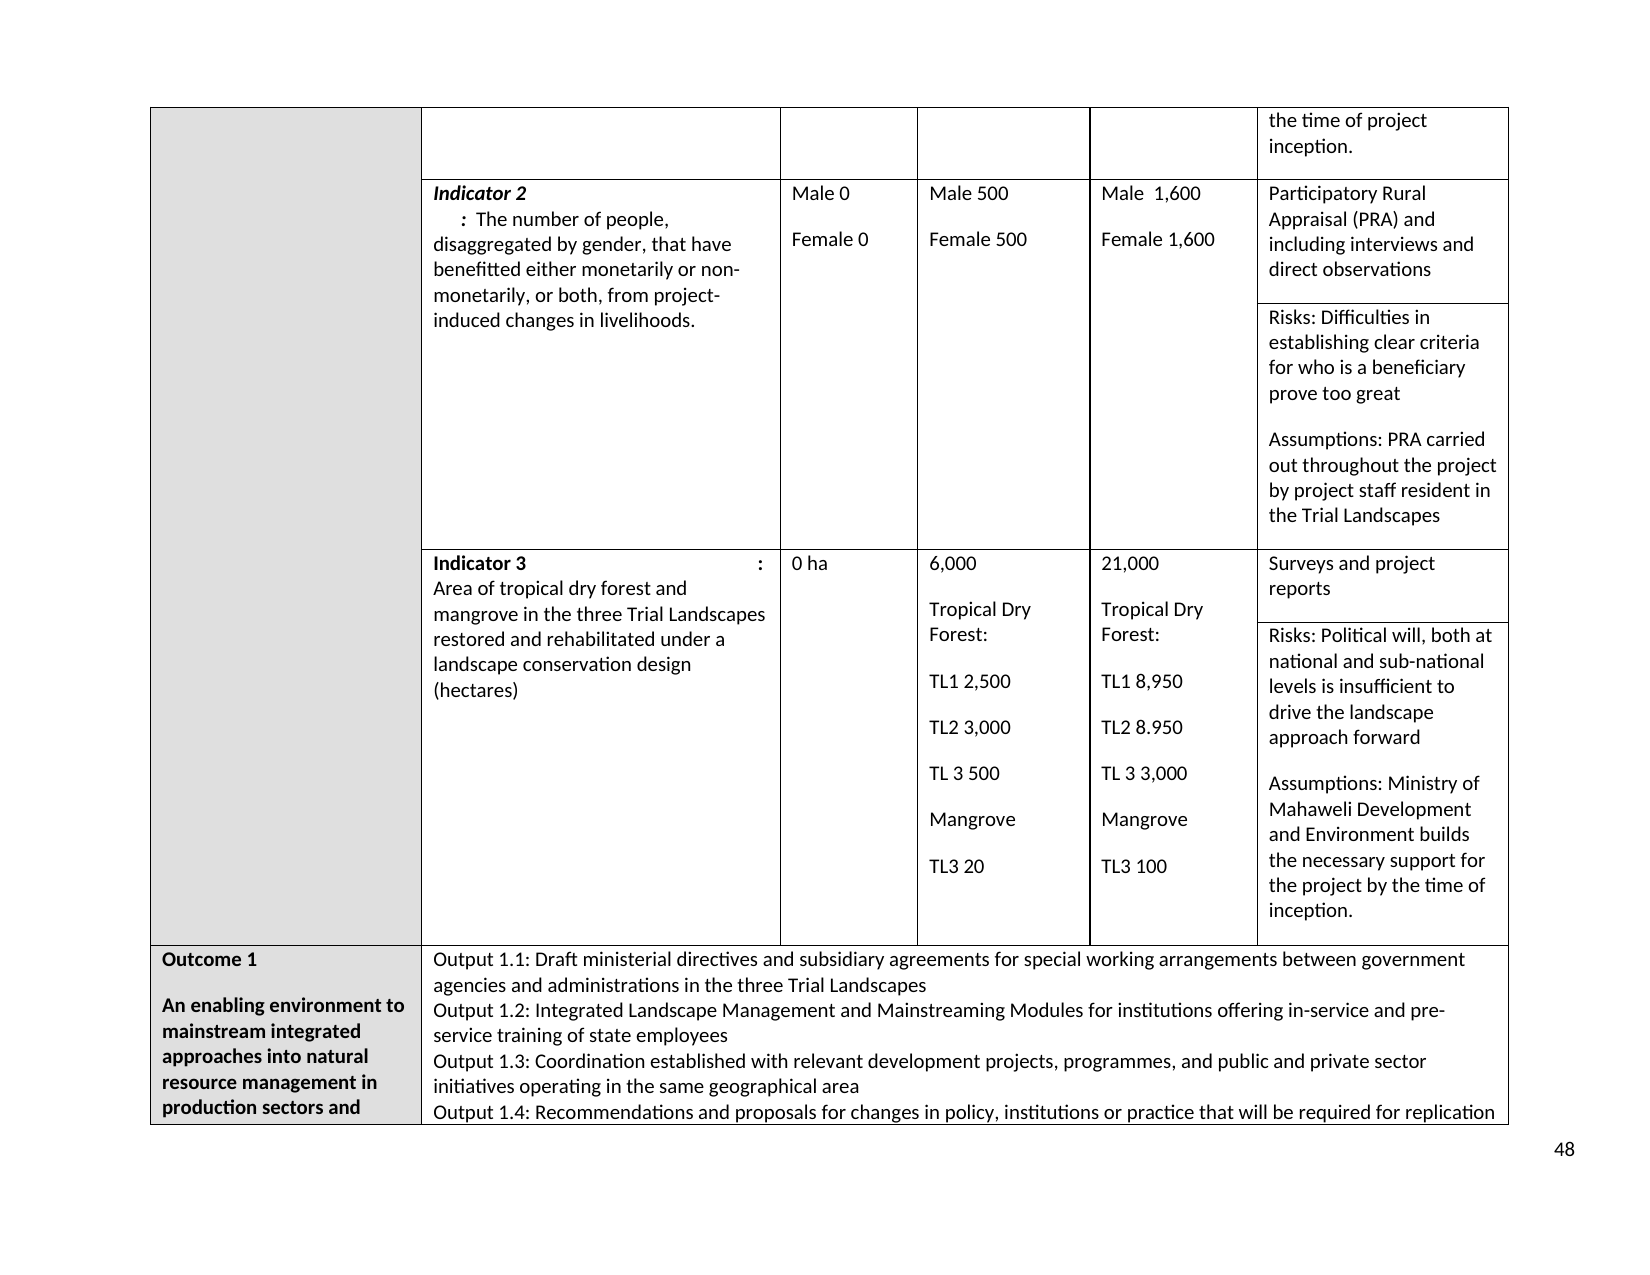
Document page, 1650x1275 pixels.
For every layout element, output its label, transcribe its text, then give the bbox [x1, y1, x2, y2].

table_cell Surveys and project reports [1258, 550, 1508, 622]
table_cell Participatory Rural Appraisal (PRA) and including interviews and direct observations [1258, 180, 1508, 303]
table_cell Indicator 3 (Ref: GEF Core indicator 3): Area of tropical dry forest and mangrove in the three Trial Landscapes restored and rehabilitated under a landscape conservation design (hectares) [422, 550, 780, 945]
table_cell Risks: Political will, both at national and sub-national levels is insufficient to drive the landscape approach forward Assumptions: Ministry of Mahaweli Development and Environment builds the necessary support for the project by the time of inception. [1258, 623, 1508, 945]
table_cell 0 ha [781, 550, 917, 945]
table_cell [422, 946, 1508, 1124]
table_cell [1258, 108, 1508, 179]
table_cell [151, 946, 421, 1124]
table_cell 21,000 Tropical Dry Forest: TL1 8,950 TL2 8.950 TL 3 3,000 Mangrove TL3 100 [1091, 550, 1257, 945]
table_cell Male 0 Female 0 [781, 180, 917, 549]
table_cell Risks: Difficulties in establishing clear criteria for who is a beneficiary prove too great Assumptions: PRA carried out throughout the project by project staff resident in the Trial Landscapes [1258, 304, 1508, 549]
table_cell Male 1,600 Female 1,600 [1091, 180, 1257, 549]
table_cell Indicator 2 (Ref: GEF Core Indicator 11): The number of people, disaggregated by gender, that have benefitted either monetarily or non-monetarily, or both, from project-induced changes in livelihoods. [422, 180, 780, 549]
table_cell 6,000 Tropical Dry Forest: TL1 2,500 TL2 3,000 TL 3 500 Mangrove TL3 20 [918, 550, 1089, 945]
table_cell Male 500 Female 500 [918, 180, 1089, 549]
